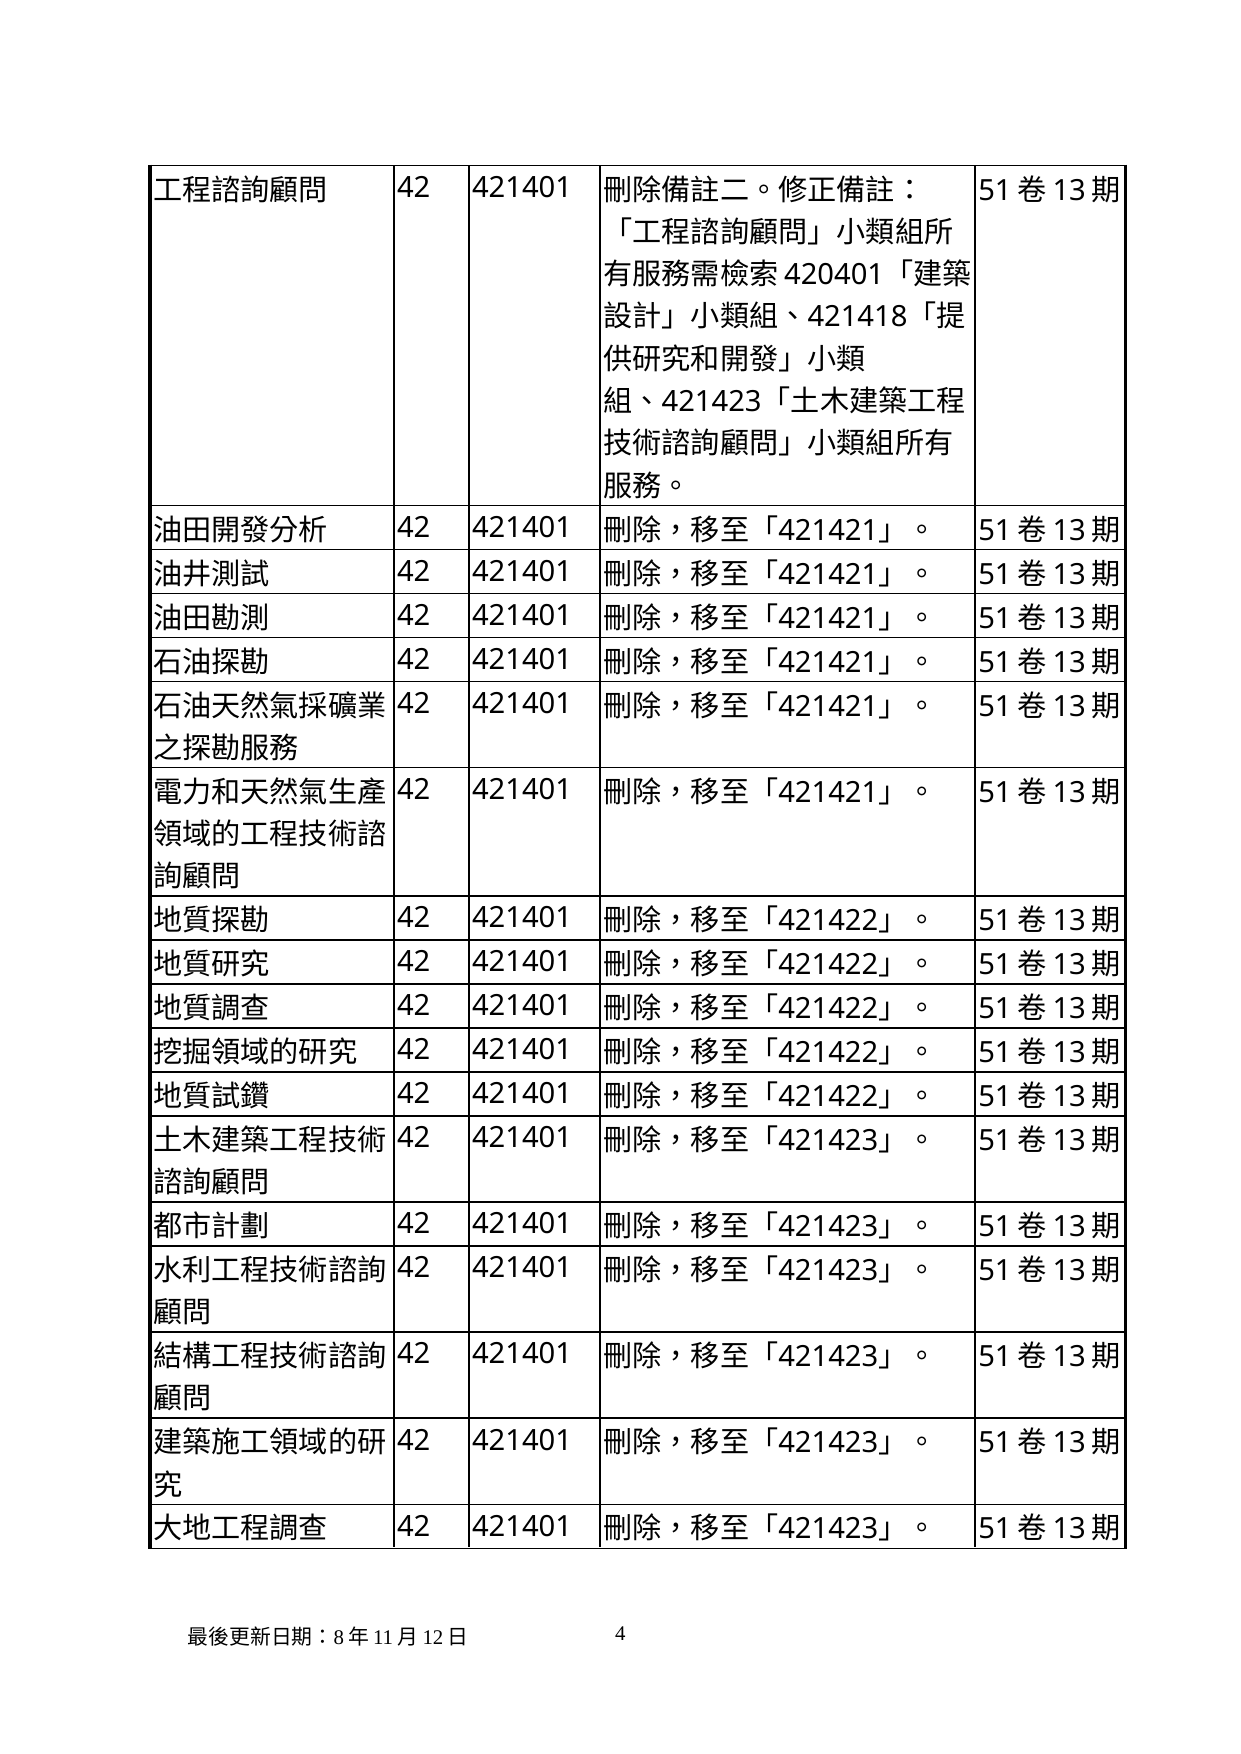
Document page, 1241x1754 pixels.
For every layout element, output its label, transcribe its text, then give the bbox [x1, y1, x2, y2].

table_cell 刪除，移至「421421」。 [601, 506, 974, 549]
table_cell 地質試鑽 [152, 1073, 393, 1115]
table_cell 水利工程技術諮詢顧問 [152, 1247, 393, 1331]
table_cell 421401 [470, 1333, 599, 1417]
table_cell 刪除，移至「421421」。 [601, 550, 974, 593]
table_cell 42 [395, 550, 468, 593]
table_cell 挖掘領域的研究 [152, 1029, 393, 1071]
table_cell 油田開發分析 [152, 506, 393, 549]
table_cell 421401 [470, 897, 599, 939]
table_cell 42 [395, 1029, 468, 1071]
table_cell 42 [395, 682, 468, 767]
table_cell 石油探勘 [152, 638, 393, 681]
table_cell 421401 [470, 1505, 599, 1547]
table_cell 421401 [470, 550, 599, 593]
table_cell 土木建築工程技術諮詢顧問 [152, 1117, 393, 1201]
table_cell 42 [395, 1203, 468, 1245]
table_cell 42 [395, 1247, 468, 1331]
table_cell 石油天然氣採礦業之探勘服務 [152, 682, 393, 767]
table_cell 42 [395, 1419, 468, 1503]
table_cell 421401 [470, 985, 599, 1027]
table_cell 51卷13期 [976, 897, 1124, 939]
table_cell 建築施工領域的研究 [152, 1419, 393, 1503]
table_cell 51卷13期 [976, 1203, 1124, 1245]
table_cell 油井測試 [152, 550, 393, 593]
table_cell 42 [395, 1333, 468, 1417]
table_cell 42 [395, 638, 468, 681]
table_cell 地質調查 [152, 985, 393, 1027]
table_cell 刪除，移至「421423」。 [601, 1247, 974, 1331]
table_cell 刪除，移至「421423」。 [601, 1117, 974, 1201]
table_cell 工程諮詢顧問 [152, 166, 393, 505]
table_cell 421401 [470, 1419, 599, 1503]
table_cell 電力和天然氣生產領域的工程技術諮詢顧問 [152, 768, 393, 895]
table_cell 51卷13期 [976, 506, 1124, 549]
table_cell 421401 [470, 1203, 599, 1245]
table_cell 刪除，移至「421422」。 [601, 897, 974, 939]
table_cell 刪除，移至「421423」。 [601, 1203, 974, 1245]
table_cell 42 [395, 897, 468, 939]
table_cell 421401 [470, 638, 599, 681]
table_cell 刪除，移至「421421」。 [601, 768, 974, 895]
table_cell 刪除備註二。修正備註：「工程諮詢顧問」小類組所有服務需檢索420401「建築設計」小類組、421418「提供研究和開發」小類組、421423「土木建築工程技術諮詢顧問」小類組所有服務。 [601, 166, 974, 505]
table_cell 刪除，移至「421422」。 [601, 1029, 974, 1071]
table_cell 刪除，移至「421421」。 [601, 682, 974, 767]
table_cell 51卷13期 [976, 594, 1124, 637]
table_cell 都市計劃 [152, 1203, 393, 1245]
table_cell 地質研究 [152, 941, 393, 983]
table_cell 42 [395, 1073, 468, 1115]
table_cell 51卷13期 [976, 682, 1124, 767]
table_cell 51卷13期 [976, 550, 1124, 593]
table_cell 421401 [470, 1117, 599, 1201]
table_cell 42 [395, 941, 468, 983]
table_cell 刪除，移至「421423」。 [601, 1333, 974, 1417]
table_cell 結構工程技術諮詢顧問 [152, 1333, 393, 1417]
table_cell 42 [395, 166, 468, 505]
table_cell 51卷13期 [976, 638, 1124, 681]
table_cell 刪除，移至「421422」。 [601, 941, 974, 983]
table_cell 421401 [470, 768, 599, 895]
table_cell 油田勘測 [152, 594, 393, 637]
table_cell 51卷13期 [976, 1333, 1124, 1417]
table_cell 51卷13期 [976, 1247, 1124, 1331]
table_cell 421401 [470, 1073, 599, 1115]
table_cell 刪除，移至「421422」。 [601, 985, 974, 1027]
table_cell 51卷13期 [976, 1505, 1124, 1547]
table_cell 421401 [470, 594, 599, 637]
table_cell 刪除，移至「421423」。 [601, 1505, 974, 1547]
table_cell 42 [395, 1117, 468, 1201]
table_cell 刪除，移至「421421」。 [601, 594, 974, 637]
table_cell 421401 [470, 1029, 599, 1071]
table_cell 刪除，移至「421423」。 [601, 1419, 974, 1503]
table_cell 51卷13期 [976, 1419, 1124, 1503]
table_cell 51卷13期 [976, 1073, 1124, 1115]
table_cell 大地工程調查 [152, 1505, 393, 1547]
table_cell 42 [395, 768, 468, 895]
table_cell 421401 [470, 166, 599, 505]
table_cell 42 [395, 594, 468, 637]
table_cell 421401 [470, 506, 599, 549]
table_cell 421401 [470, 941, 599, 983]
table_cell 421401 [470, 682, 599, 767]
table_cell 51卷13期 [976, 985, 1124, 1027]
table_cell 51卷13期 [976, 768, 1124, 895]
table_cell 42 [395, 985, 468, 1027]
table_cell 42 [395, 1505, 468, 1547]
table_cell 421401 [470, 1247, 599, 1331]
table_cell 刪除，移至「421421」。 [601, 638, 974, 681]
table_cell 51卷13期 [976, 941, 1124, 983]
table_cell 51卷13期 [976, 166, 1124, 505]
table_cell 51卷13期 [976, 1117, 1124, 1201]
table_cell 地質探勘 [152, 897, 393, 939]
table_cell 42 [395, 506, 468, 549]
table_cell 刪除，移至「421422」。 [601, 1073, 974, 1115]
table_cell 51卷13期 [976, 1029, 1124, 1071]
